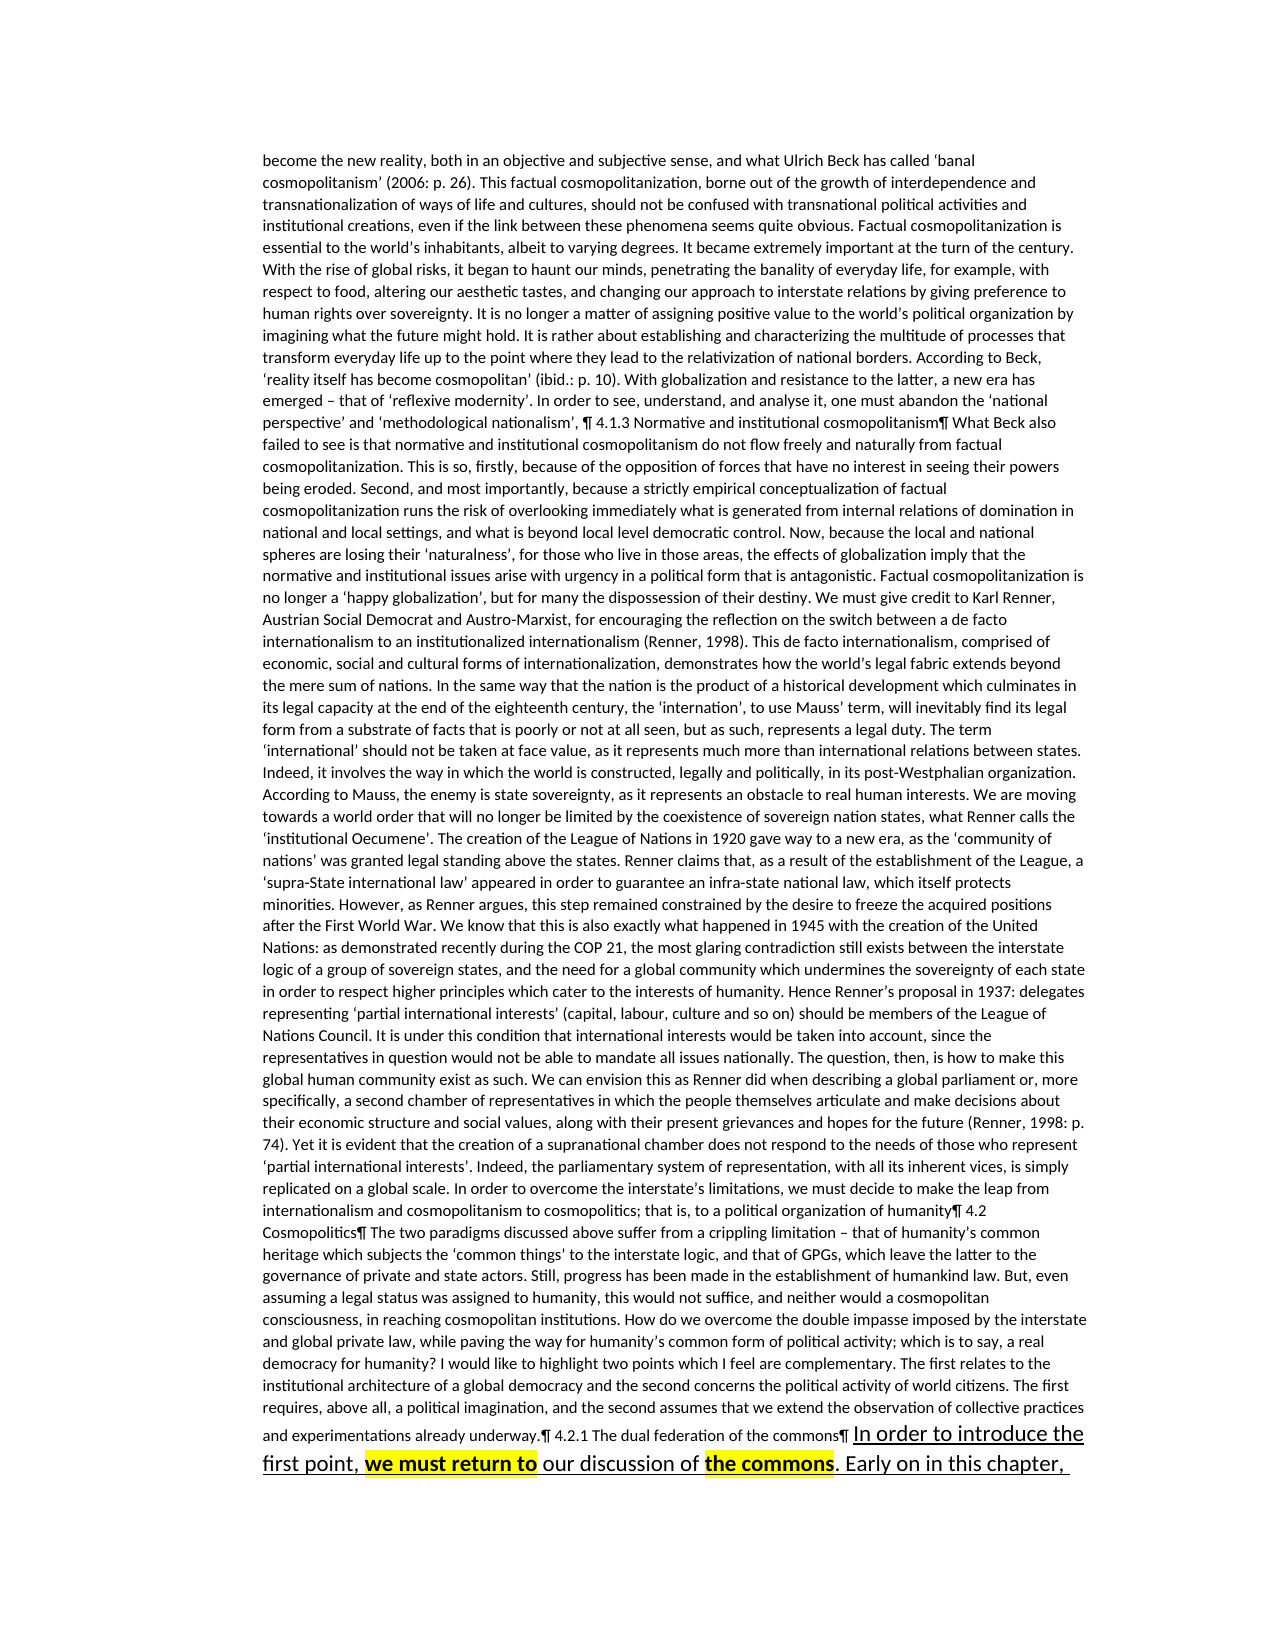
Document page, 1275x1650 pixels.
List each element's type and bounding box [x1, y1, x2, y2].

text [262, 150, 1087, 1478]
